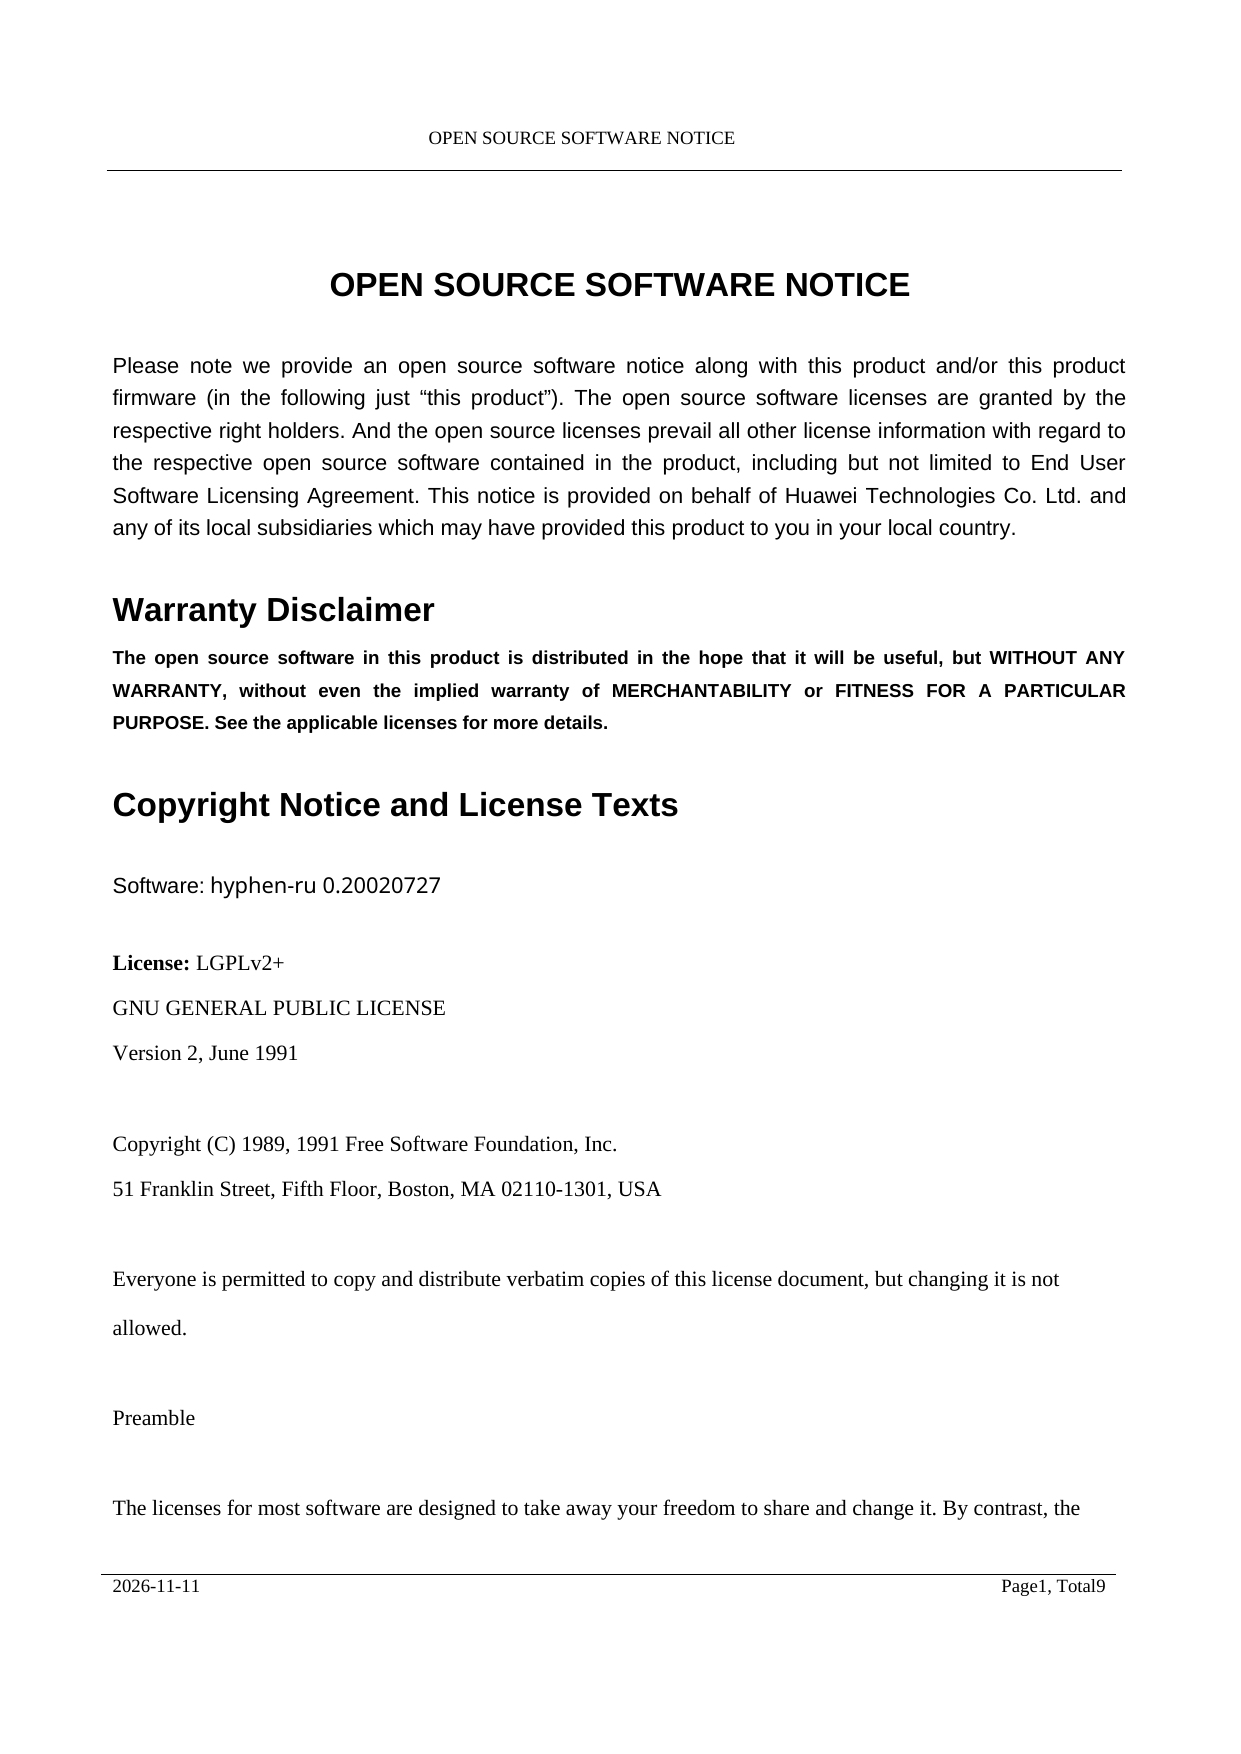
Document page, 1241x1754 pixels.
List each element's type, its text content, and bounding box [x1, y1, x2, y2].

text GNU GENERAL PUBLIC LICENSE [112, 992, 1128, 1024]
text Preamble [112, 1401, 1128, 1434]
text Please note we provide an open source software notice along with this product and/or this product firmware (in the following just “this product”). The open source software licenses are granted by the respective right holders. And the open source licenses prevail all other license information with regard to the respective open source software contained in the product, including but not limited to End User Software Licensing Agreement. This notice is provided on behalf of Huawei Technologies Co. Ltd. and any of its local subsidiaries which may have provided this product to you in your local country. [112, 349, 1128, 544]
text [112, 1491, 1128, 1524]
text Version 2, June 1991 [112, 1037, 1128, 1069]
text 51 Franklin Street, Fifth Floor, Boston, MA 02110-1301, USA [112, 1172, 1128, 1204]
text Software: hyphen-ru 0.20020727 [112, 869, 1128, 901]
text License: LGPLv2+ [112, 947, 1128, 979]
text The open source software in this product is distributed in the hope that it will be useful, but WITHOUT ANY WARRANTY, without even the implied warranty of MERCHANTABILITY or FITNESS FOR A PARTICULAR PURPOSE. See the applicable licenses for more details. [112, 641, 1128, 739]
text Everyone is permitted to copy and distribute verbatim copies of this license document, but changing it is not allowed. [112, 1262, 1128, 1343]
text Warranty Disclaimer [112, 576, 1128, 641]
text OPEN SOURCE SOFTWARE NOTICE [112, 251, 1128, 316]
text Copyright Notice and License Texts [112, 771, 1128, 836]
text Copyright (C) 1989, 1991 Free Software Foundation, Inc. [112, 1127, 1128, 1159]
